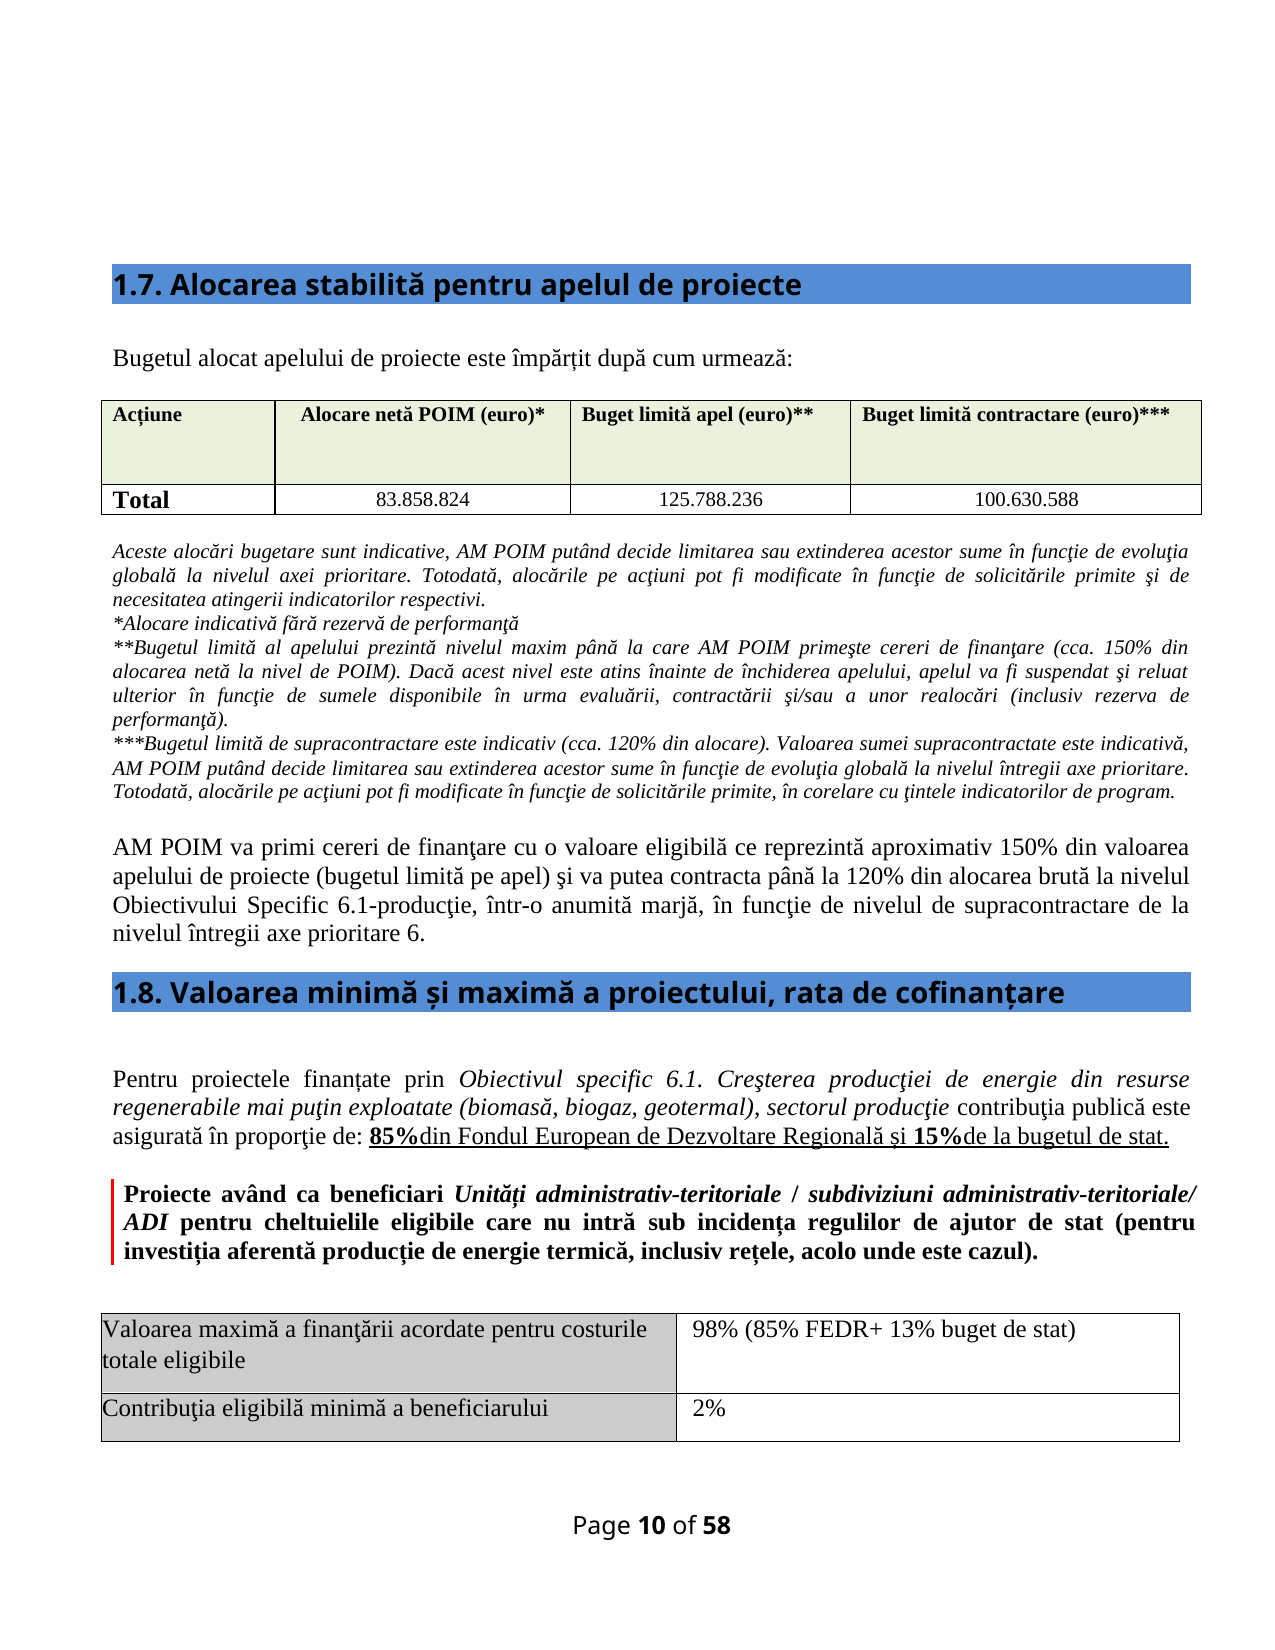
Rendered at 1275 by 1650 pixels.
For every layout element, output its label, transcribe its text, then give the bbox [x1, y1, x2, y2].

table_header Buget limită apel (euro)** [571, 401, 850, 484]
text AM POIM va primi cereri de finanţare cu o valoare eligibilă ce reprezintă aproximativ 150% din valoarea apelului de proiecte (bugetul limită pe apel) şi va putea contracta până la 120% din alocarea brută la nivelul Obiectivului Specific 6.1-producţie, într-o anumită marjă, în funcţie de nivelul de supracontractare de la nivelul întregii axe prioritare 6. [112, 832, 1191, 947]
table_cell Contribuţia eligibilă minimă a beneficiarului [102, 1394, 676, 1441]
text 1.8. Valoarea minimă şi maximă a proiectului, rata de cofinanţare [112, 972, 1191, 1012]
table_cell 83.858.824 [276, 485, 570, 514]
text *Alocare indicativă fără rezervă de performanţă [112, 611, 1191, 635]
table_header Alocare netă POIM (euro)* [276, 401, 570, 484]
table_header Proiecte având ca beneficiari Unități administrativ-teritoriale / subdiviziuni administrativ-teritoriale/ ADI pentru cheltuielile eligibile care nu intră sub incidența regulilor de ajutor de stat (pentru investiția aferentă producție de energie termică, inclusiv rețele, acolo unde este cazul). [114, 1179, 1207, 1265]
table_cell 125.788.236 [571, 485, 850, 514]
table_cell Total [102, 485, 274, 514]
text Bugetul alocat apelului de proiecte este împărțit după cum urmează: [112, 343, 1191, 372]
table_header 98% (85% FEDR+ 13% buget de stat) [677, 1314, 1179, 1392]
table_header Valoarea maximă a finanţării acordate pentru costurile totale eligibile [102, 1314, 676, 1392]
table_cell 100.630.588 [851, 485, 1201, 514]
text ***Bugetul limită de supracontractare este indicativ (cca. 120% din alocare). Valoarea sumei supracontractate este indicativă, AM POIM putând decide limitarea sau extinderea acestor sume în funcţie de evoluţia globală la nivelul întregii axe prioritare. Totodată, alocările pe acţiuni pot fi modificate în funcţie de solicitările primite, în corelare cu ţintele indicatorilor de program. [112, 731, 1191, 803]
table_cell 2% [677, 1394, 1179, 1441]
text **Bugetul limită al apelului prezintă nivelul maxim până la care AM POIM primeşte cereri de finanţare (cca. 150% din alocarea netă la nivel de POIM). Dacă acest nivel este atins înainte de închiderea apelului, apelul va fi suspendat şi reluat ulterior în funcţie de sumele disponibile în urma evaluării, contractării şi/sau a unor realocări (inclusiv rezerva de performanţă). [112, 635, 1191, 731]
text Aceste alocări bugetare sunt indicative, AM POIM putând decide limitarea sau extinderea acestor sume în funcţie de evoluţia globală la nivelul axei prioritare. Totodată, alocările pe acţiuni pot fi modificate în funcţie de solicitările primite şi de necesitatea atingerii indicatorilor respectivi. [112, 539, 1191, 611]
text Pentru proiectele finanțate prin Obiectivul specific 6.1. Creşterea producţiei de energie din resurse regenerabile mai puţin exploatate (biomasă, biogaz, geotermal), sectorul producţie contribuţia publică este asigurată în proporţie de: 85%din Fondul European de Dezvoltare Regională și 15%de la bugetul de stat. [112, 1064, 1191, 1150]
table_header Acțiune [102, 401, 274, 484]
text 1.7. Alocarea stabilită pentru apelul de proiecte [112, 264, 1191, 304]
table_header Buget limită contractare (euro)*** [851, 401, 1201, 484]
